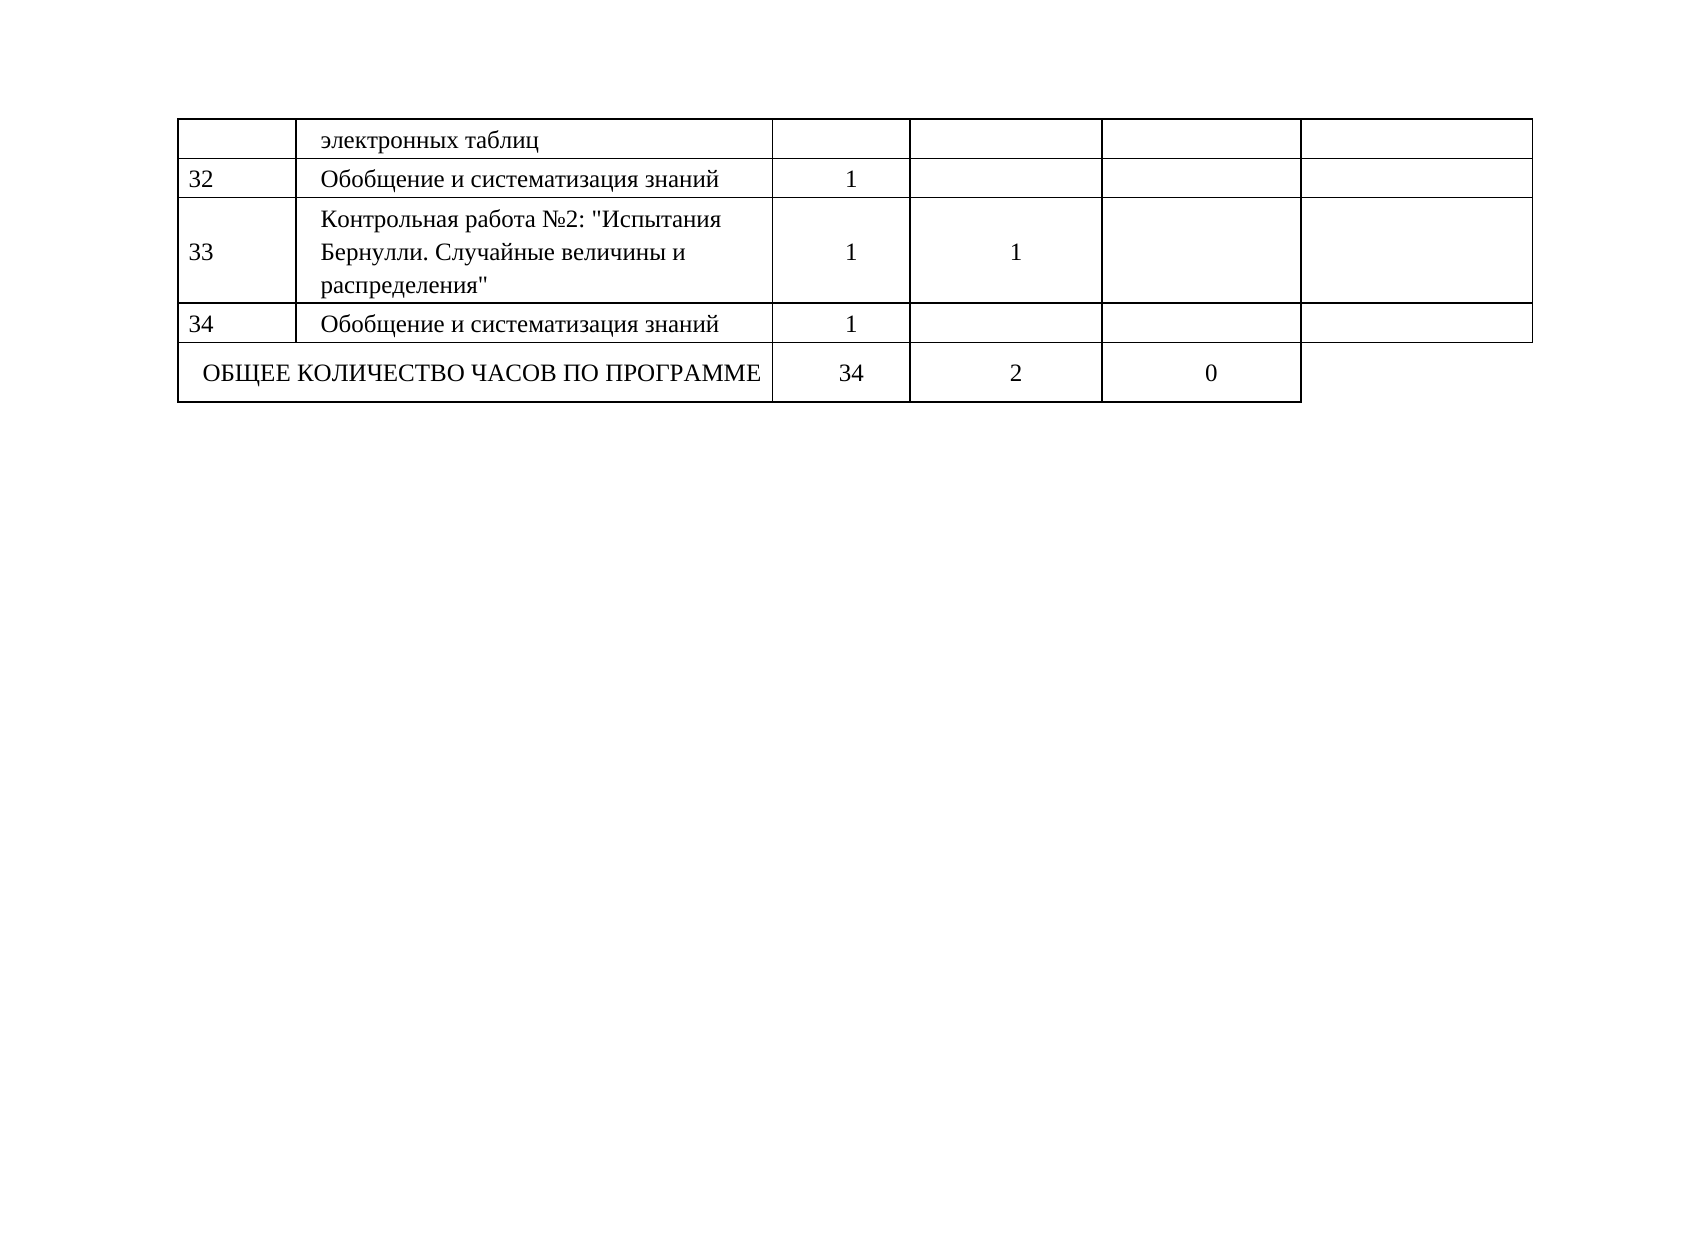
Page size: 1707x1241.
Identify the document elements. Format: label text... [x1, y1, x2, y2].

table_cell [911, 304, 1101, 342]
table_cell ОБЩЕЕ КОЛИЧЕСТВО ЧАСОВ ПО ПРОГРАММЕ [179, 343, 772, 401]
table_cell 34 [773, 343, 909, 401]
table_cell 0 [1103, 343, 1300, 401]
table_cell [1103, 120, 1300, 157]
table_cell [1302, 159, 1532, 197]
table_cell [297, 120, 772, 157]
table_cell 33 [179, 198, 295, 302]
table_cell 31 [179, 120, 295, 157]
table_cell Обобщение и систематизация знаний [297, 159, 772, 197]
table_cell 2 [911, 343, 1101, 401]
table_cell [1302, 198, 1532, 302]
table_cell [1103, 198, 1300, 302]
table_cell 1 [773, 120, 909, 157]
table_cell [1103, 159, 1300, 197]
table_cell 1 [773, 198, 909, 302]
table_cell Обобщение и систематизация знаний [297, 304, 772, 342]
table_cell [1302, 304, 1532, 342]
table_cell Контрольная работа №2: "Испытания Бернулли. Случайные величины и распределения" [297, 198, 772, 302]
table_cell [1103, 304, 1300, 342]
table_cell [911, 120, 1101, 157]
table_cell 34 [179, 304, 295, 342]
table_cell 1 [773, 159, 909, 197]
table_cell 1 [773, 304, 909, 342]
table_cell 32 [179, 159, 295, 197]
table_cell [911, 159, 1101, 197]
table_cell 1 [911, 198, 1101, 302]
table_cell [1302, 120, 1532, 157]
